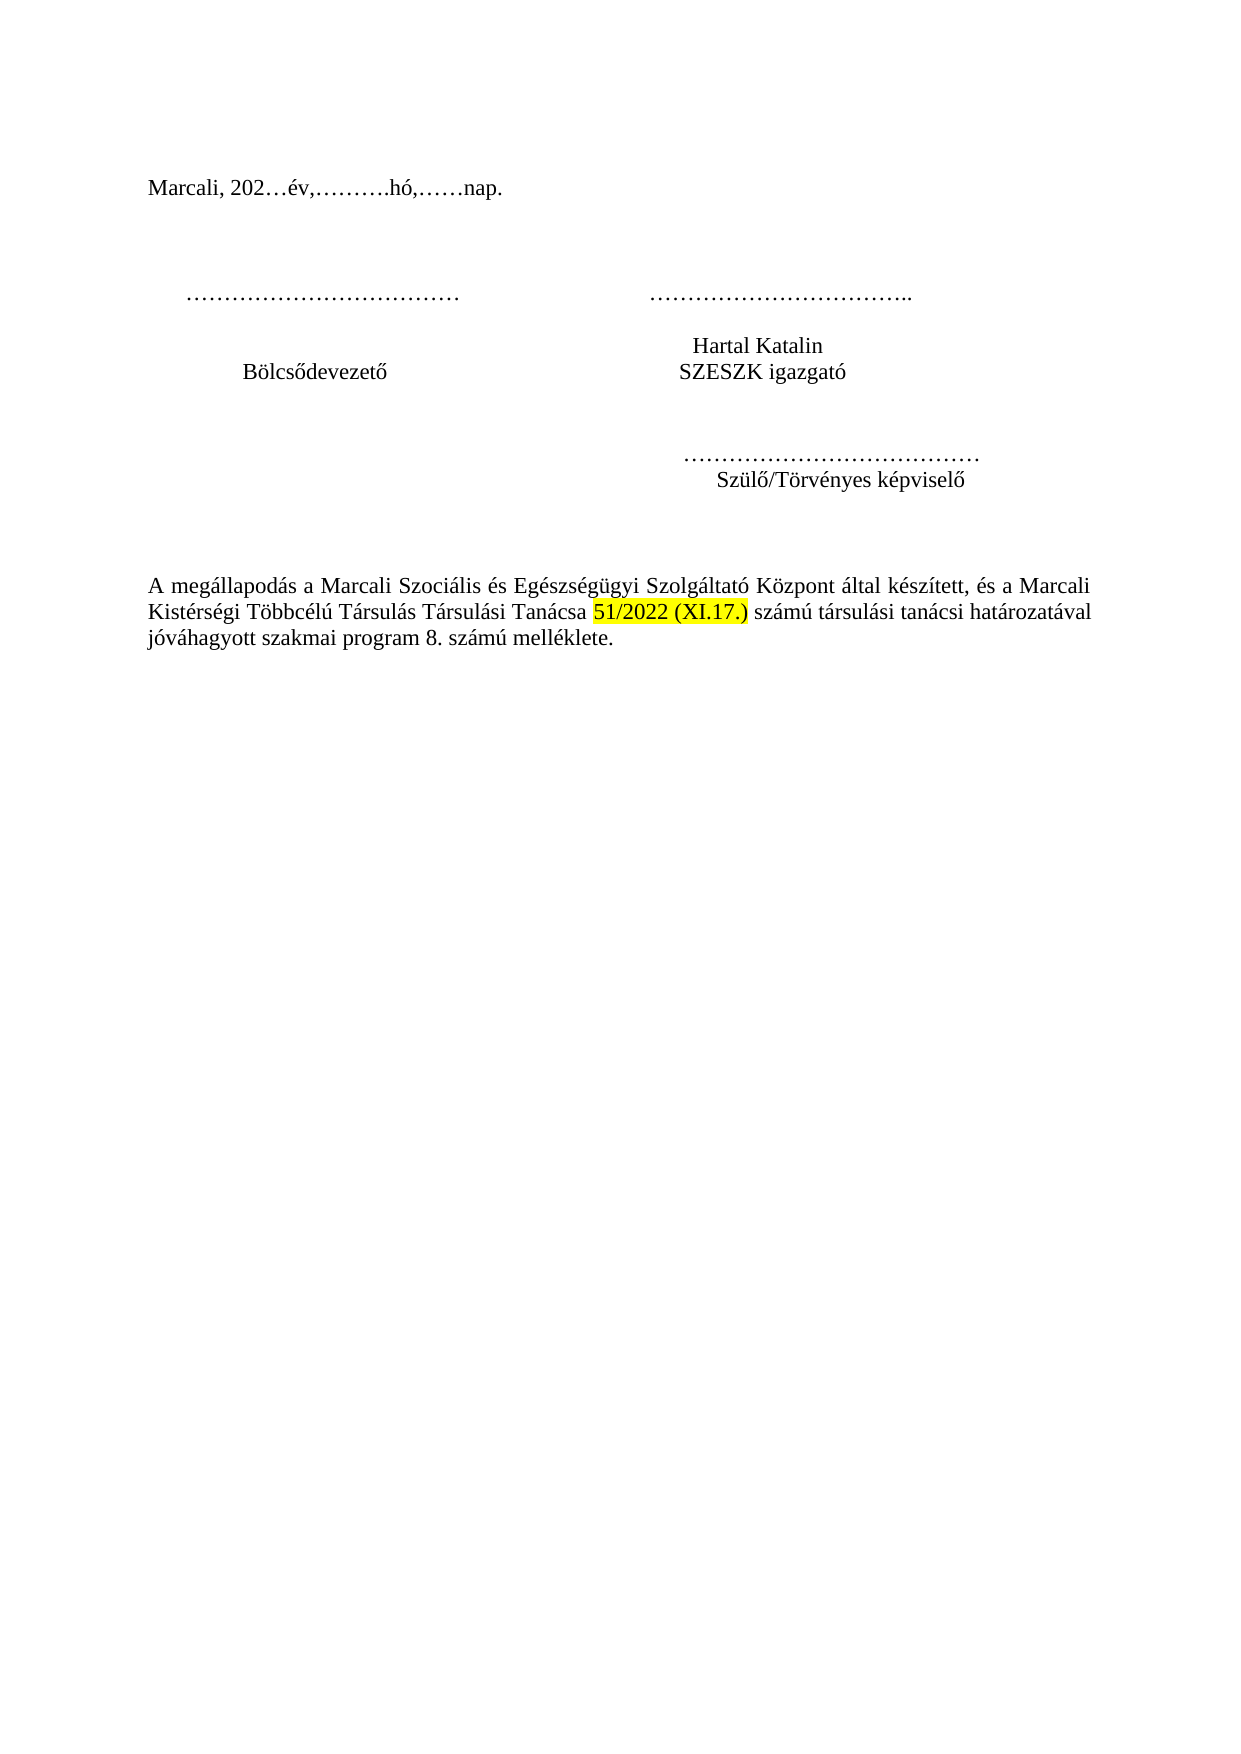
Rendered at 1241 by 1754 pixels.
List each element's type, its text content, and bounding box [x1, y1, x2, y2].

text A megállapodás a Marcali Szociális és Egészségügyi Szolgáltató Központ által készített, és a Marcali Kistérségi Többcélú Társulás Társulási Tanácsa 51/2022 (XI.17.) számú társulási tanácsi határozatával jóváhagyott szakmai program 8. számú melléklete. [148, 572, 1093, 651]
text Hartal Katalin [185, 332, 1093, 358]
text ………………………………… [185, 440, 1093, 466]
text Bölcsődevezető SZESZK igazgató [185, 358, 1093, 385]
text Marcali, 202…év,……….hó,……nap. [148, 174, 1093, 200]
text Szülő/Törvényes képviselő [259, 466, 1093, 493]
text ……………………………… …………………………….. [185, 279, 1093, 306]
